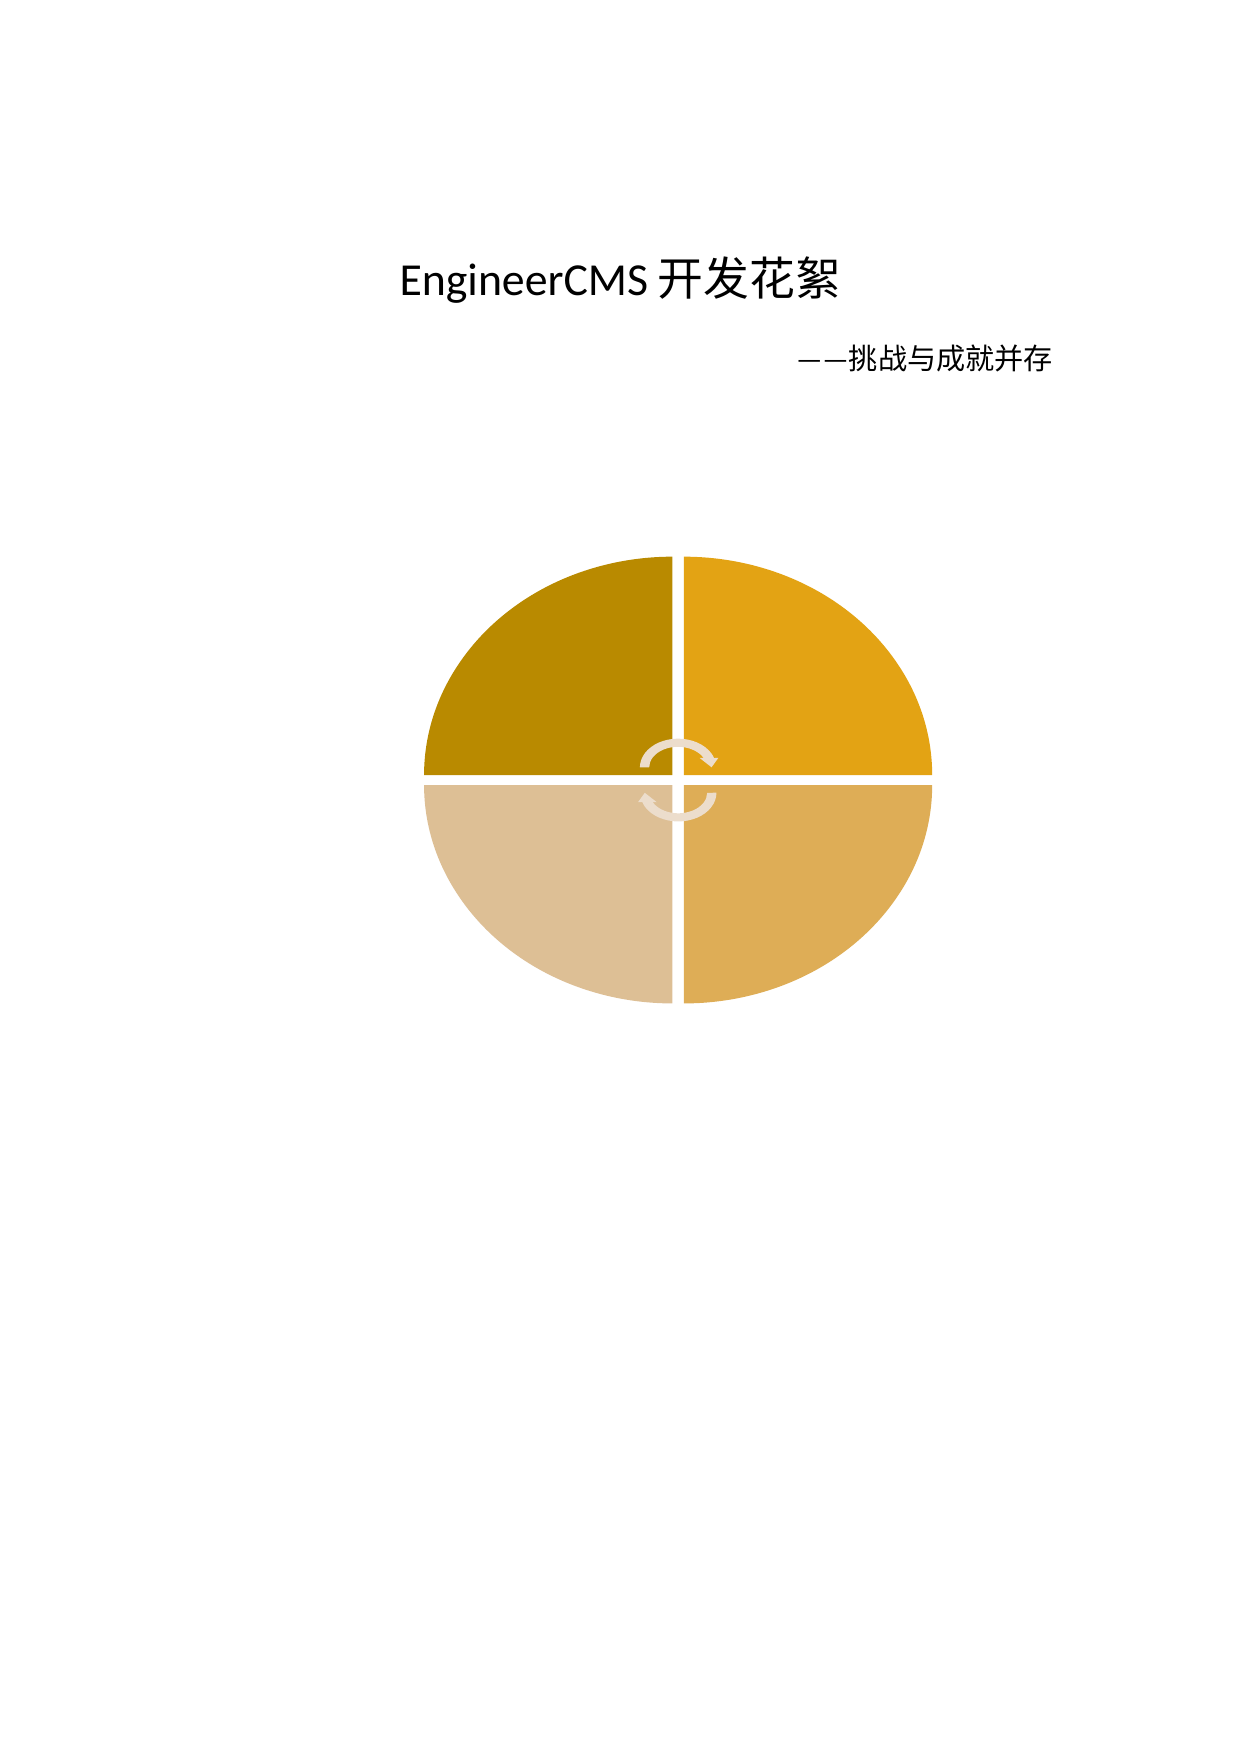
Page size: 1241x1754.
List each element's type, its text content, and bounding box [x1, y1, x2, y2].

text EngineerCMS开发花絮 [187, 227, 1053, 324]
text ——挑战与成就并存 [187, 324, 1053, 389]
